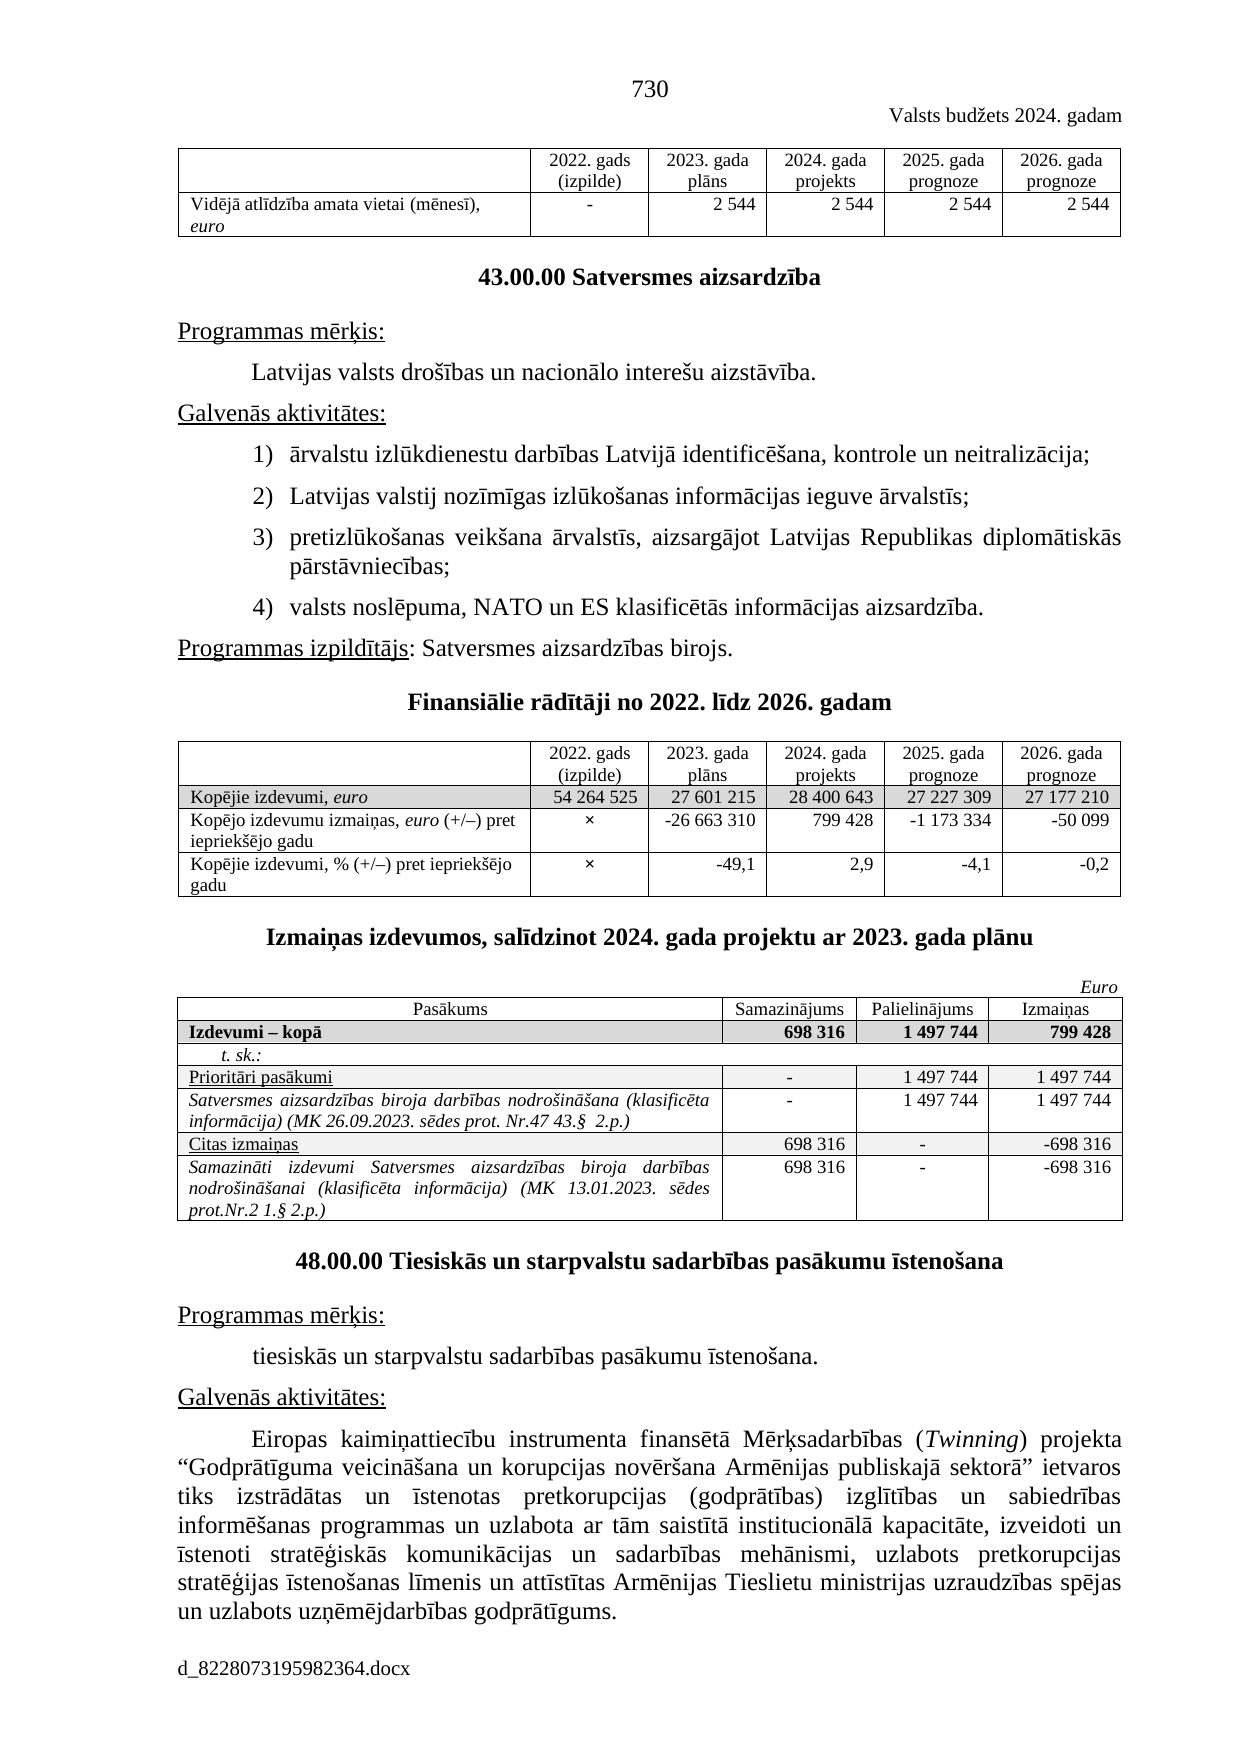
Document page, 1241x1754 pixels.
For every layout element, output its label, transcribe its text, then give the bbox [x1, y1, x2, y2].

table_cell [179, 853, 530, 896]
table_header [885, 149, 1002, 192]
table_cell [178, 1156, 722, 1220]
list pretizlūkošanas veikšana ārvalstīs, aizsargājot Latvijas Republikas diplomātiskās pārstāvniecības; [252, 522, 1122, 579]
list valsts noslēpuma, NATO un ES klasificētās informācijas aizsardzība. [252, 592, 1122, 621]
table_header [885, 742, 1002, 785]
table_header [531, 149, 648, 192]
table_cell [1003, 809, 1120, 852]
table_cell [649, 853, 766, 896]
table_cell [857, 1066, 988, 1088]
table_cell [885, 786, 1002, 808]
text Programmas mērķis: [177, 316, 1122, 344]
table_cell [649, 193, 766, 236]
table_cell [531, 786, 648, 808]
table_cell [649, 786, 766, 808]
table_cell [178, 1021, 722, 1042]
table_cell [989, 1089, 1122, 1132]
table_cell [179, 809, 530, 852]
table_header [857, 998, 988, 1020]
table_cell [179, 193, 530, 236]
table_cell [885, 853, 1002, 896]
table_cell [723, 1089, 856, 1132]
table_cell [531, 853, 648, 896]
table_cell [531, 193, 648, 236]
text 43.00.00 Satversmes aizsardzība [177, 262, 1122, 291]
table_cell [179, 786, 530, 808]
text Programmas izpildītājs: Satversmes aizsardzības birojs. [177, 633, 1122, 662]
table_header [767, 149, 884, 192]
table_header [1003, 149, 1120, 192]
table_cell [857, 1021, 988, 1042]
text 48.00.00 Tiesiskās un starpvalstu sadarbības pasākumu īstenošana [177, 1246, 1122, 1275]
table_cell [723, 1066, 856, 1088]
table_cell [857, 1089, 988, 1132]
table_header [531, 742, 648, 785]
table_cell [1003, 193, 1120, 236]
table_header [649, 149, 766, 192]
text Programmas mērķis: [177, 1300, 1122, 1329]
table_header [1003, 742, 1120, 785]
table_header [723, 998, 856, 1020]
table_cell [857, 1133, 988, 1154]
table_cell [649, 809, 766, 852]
text Galvenās aktivitātes: [177, 398, 1122, 427]
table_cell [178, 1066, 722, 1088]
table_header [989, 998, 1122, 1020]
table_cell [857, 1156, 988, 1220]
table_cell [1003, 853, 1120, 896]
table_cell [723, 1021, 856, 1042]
text Euro [1002, 976, 1122, 997]
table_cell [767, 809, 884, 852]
text Izmaiņas izdevumos, salīdzinot 2024. gada projektu ar 2023. gada plānu [177, 922, 1122, 951]
text Latvijas valsts drošības un nacionālo interešu aizstāvība. [177, 357, 1122, 386]
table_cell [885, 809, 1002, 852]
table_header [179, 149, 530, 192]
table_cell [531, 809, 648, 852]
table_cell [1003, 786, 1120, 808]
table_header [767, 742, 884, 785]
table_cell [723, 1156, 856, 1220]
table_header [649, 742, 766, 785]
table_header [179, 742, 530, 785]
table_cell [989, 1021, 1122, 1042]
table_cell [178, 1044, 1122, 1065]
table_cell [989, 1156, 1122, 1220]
text Galvenās aktivitātes: [177, 1382, 1122, 1411]
text tiesiskās un starpvalstu sadarbības pasākumu īstenošana. [177, 1341, 1122, 1370]
list Eiropas kaimiņattiecību instrumenta finansētā Mērķsadarbības (Twinning) projekta “Godprātīguma veicināšana un korupcijas novēršana Armēnijas publiskajā sektorā” ietvaros tiks izstrādātas un īstenotas pretkorupcijas (godprātības) izglītības un sabiedrības informēšanas programmas un uzlabota ar tām saistītā institucionālā kapacitāte, izveidoti un īstenoti stratēģiskās komunikācijas un sadarbības mehānismi, uzlabots pretkorupcijas stratēģijas īstenošanas līmenis un attīstītas Armēnijas Tieslietu ministrijas uzraudzības spējas un uzlabots uzņēmējdarbības godprātīgums. [177, 1424, 1122, 1625]
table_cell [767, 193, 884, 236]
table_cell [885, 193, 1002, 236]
text Finansiālie rādītāji no 2022. līdz 2026. gadam [177, 687, 1122, 716]
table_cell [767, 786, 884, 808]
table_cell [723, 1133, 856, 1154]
list ārvalstu izlūkdienestu darbības Latvijā identificēšana, kontrole un neitralizācija; [252, 439, 1122, 468]
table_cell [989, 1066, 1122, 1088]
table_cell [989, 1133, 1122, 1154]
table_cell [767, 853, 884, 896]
list Latvijas valstij nozīmīgas izlūkošanas informācijas ieguve ārvalstīs; [252, 481, 1122, 509]
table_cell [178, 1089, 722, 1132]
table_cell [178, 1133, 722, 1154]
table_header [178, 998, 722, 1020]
